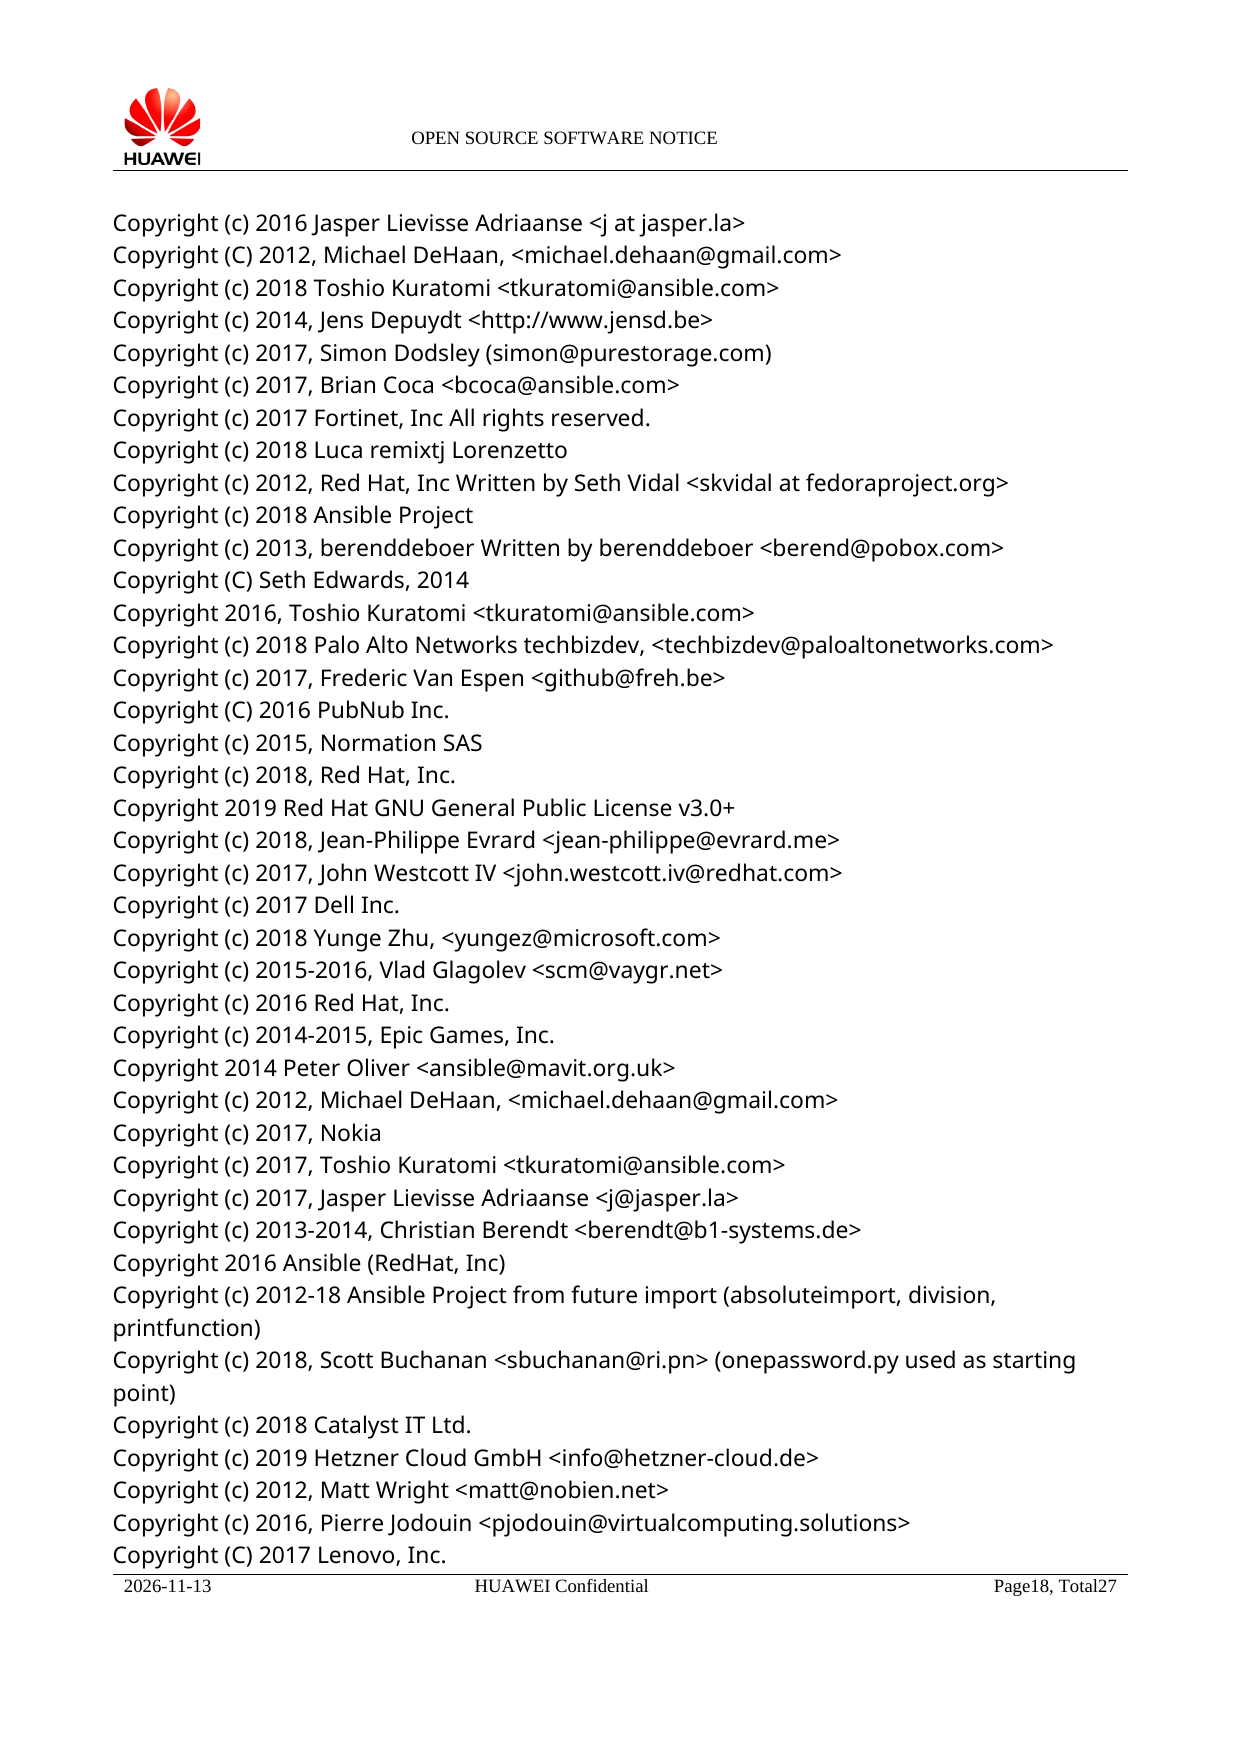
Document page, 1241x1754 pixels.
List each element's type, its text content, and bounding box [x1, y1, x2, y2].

picture [124, 88, 201, 165]
